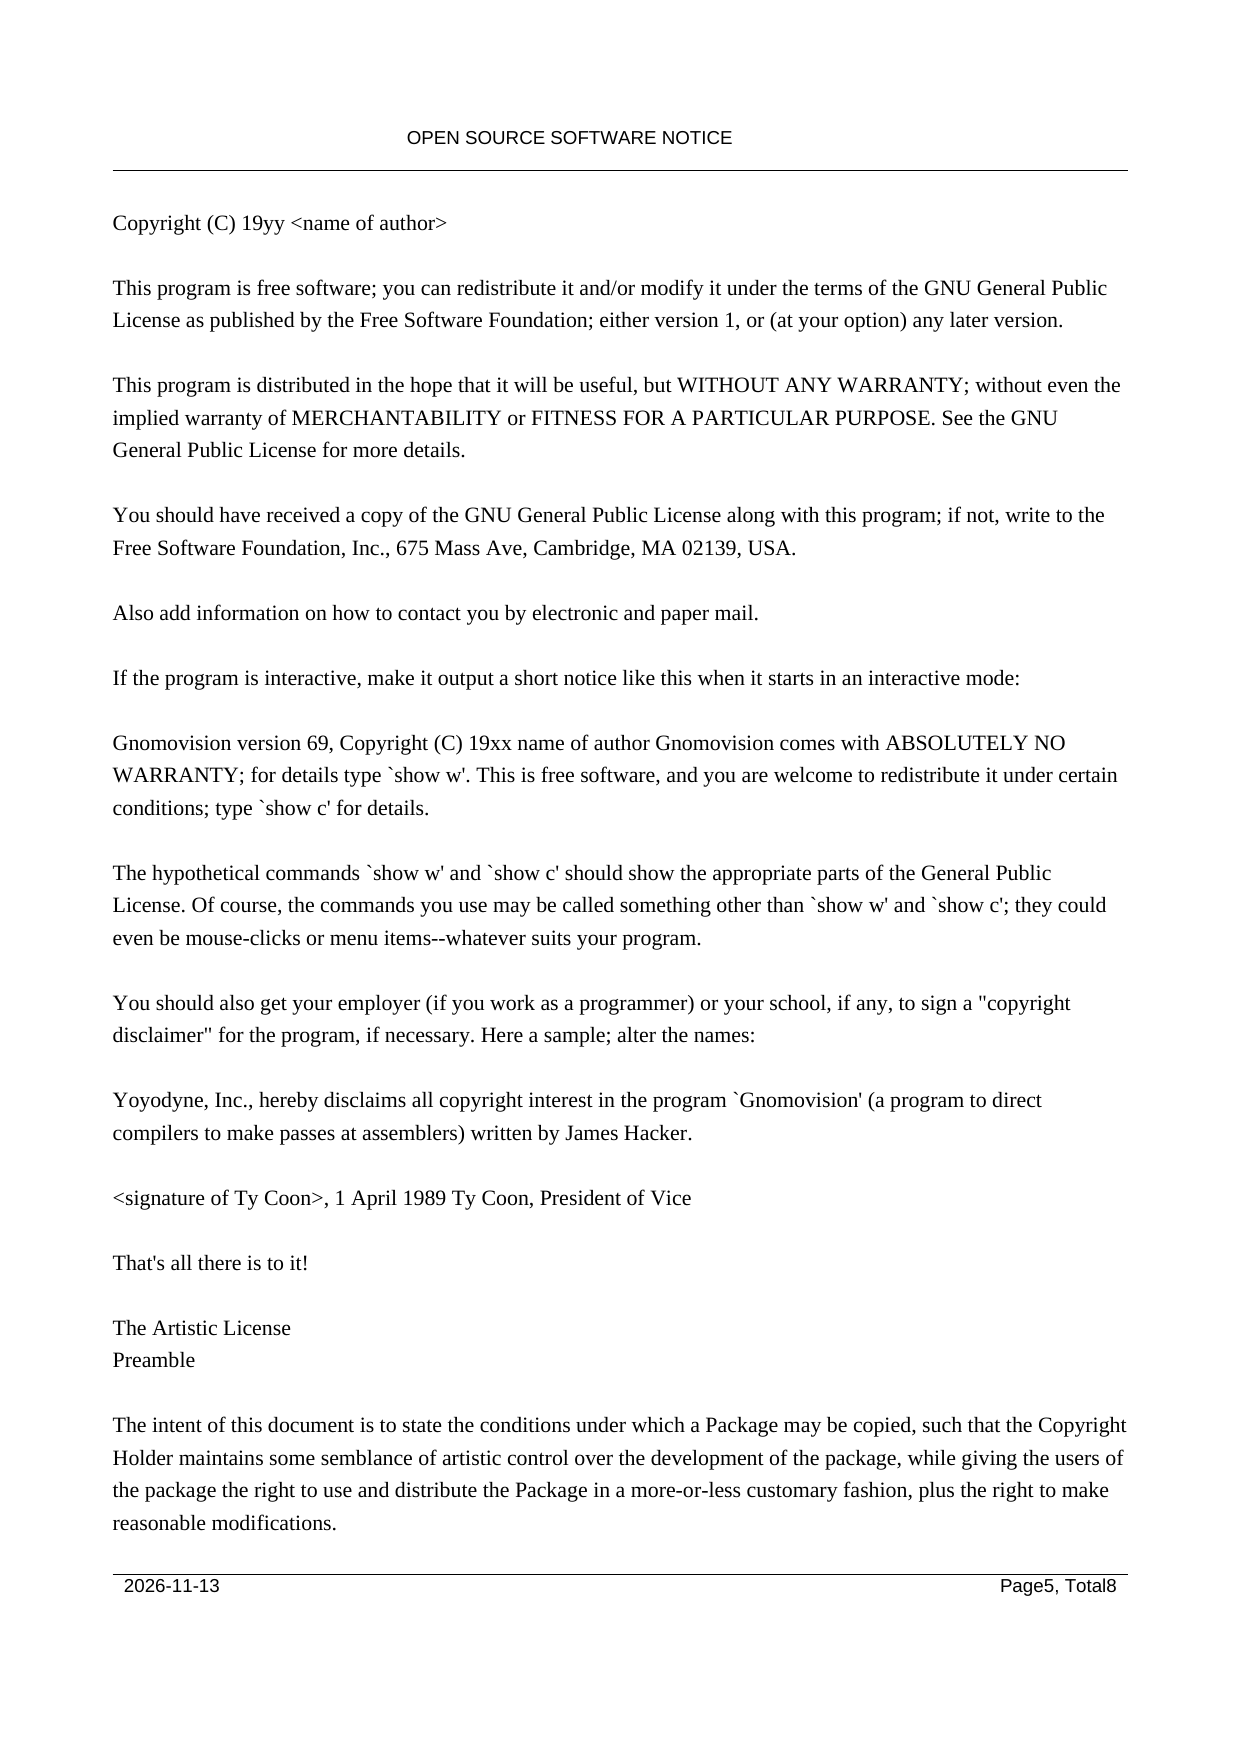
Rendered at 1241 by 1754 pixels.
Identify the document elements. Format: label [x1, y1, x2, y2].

text [112, 206, 1128, 1539]
